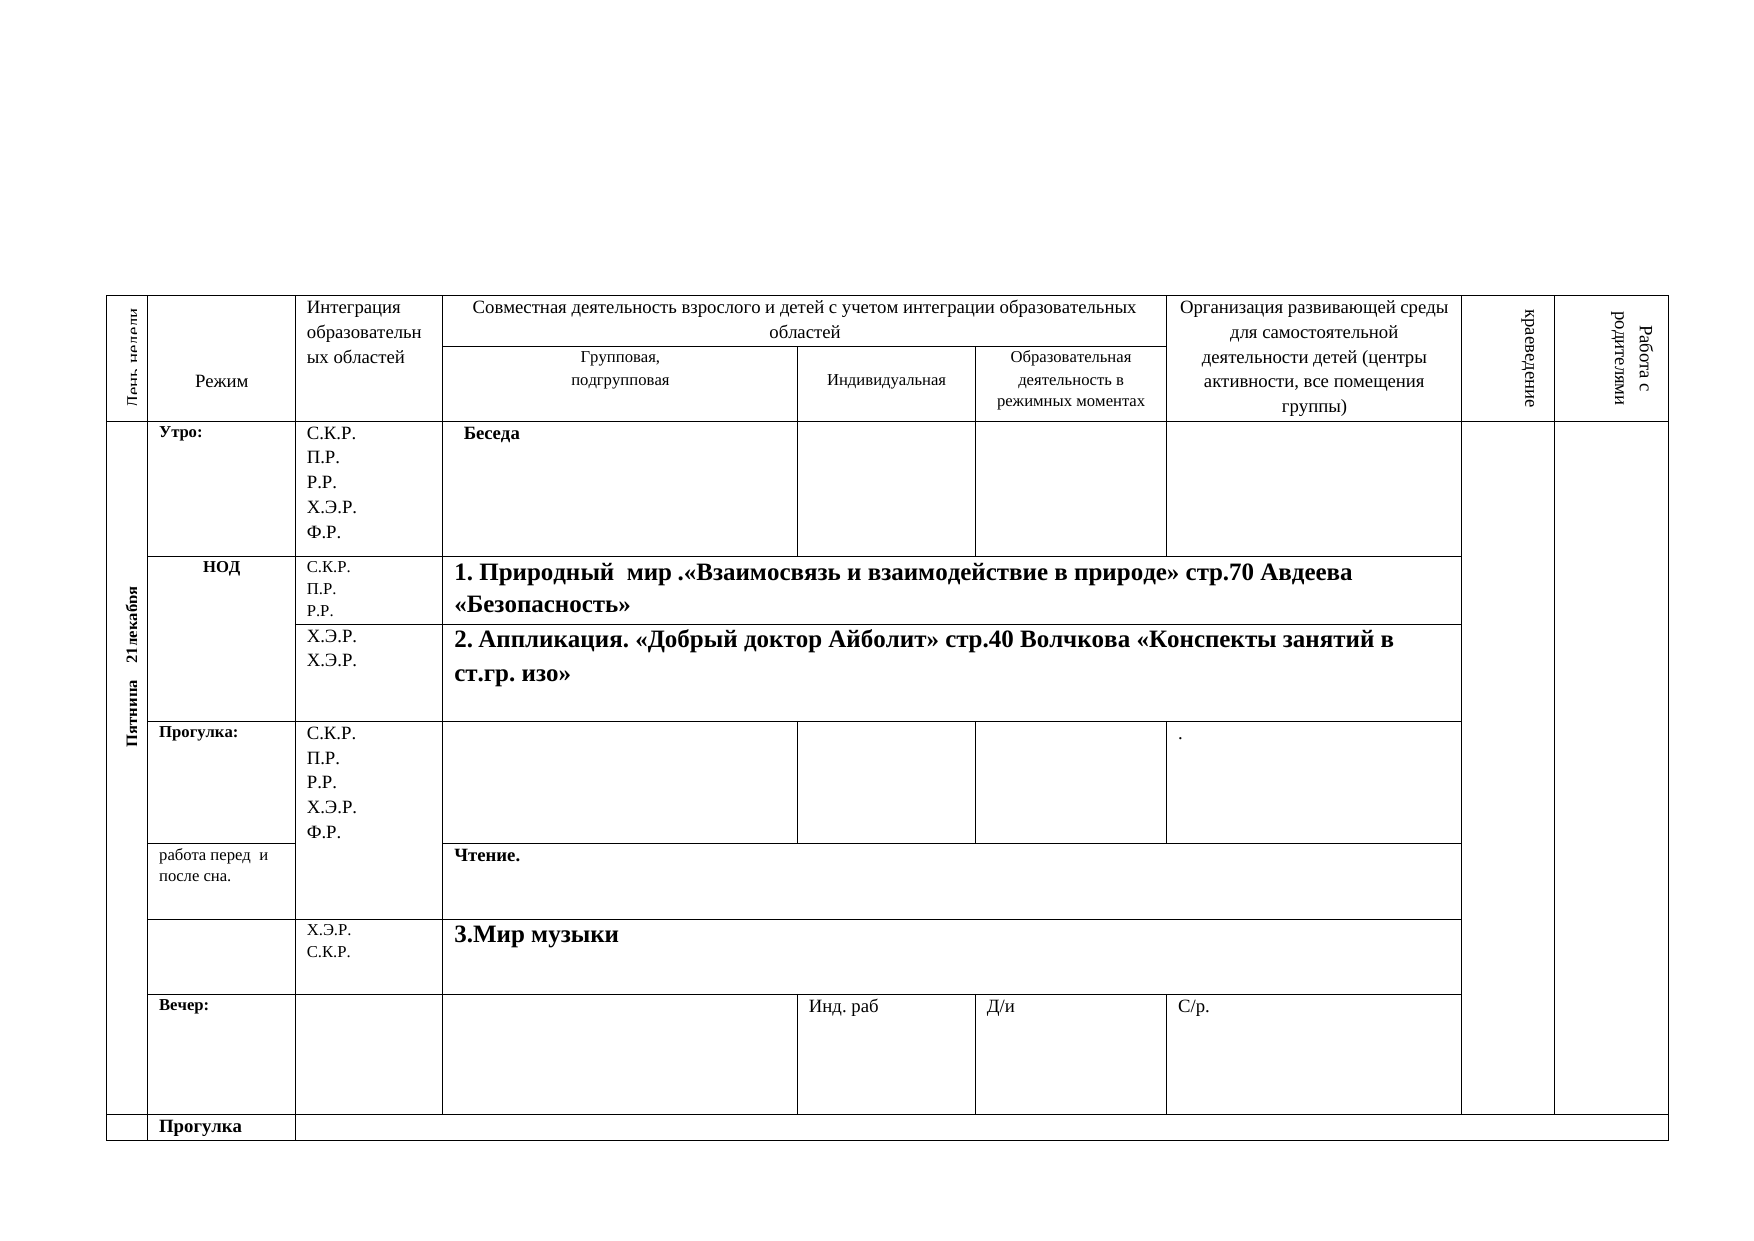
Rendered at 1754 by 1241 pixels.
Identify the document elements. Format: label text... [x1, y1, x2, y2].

table_cell [296, 995, 442, 1113]
table_header Работа с родителями [1555, 296, 1668, 421]
table_cell [976, 422, 1166, 556]
table_header Организация развивающей среды для самостоятельной деятельности детей (центры активности, все помещения группы) [1167, 296, 1461, 421]
table_cell Прогулка: [148, 722, 295, 843]
table_cell Х.Э.Р. Х.Э.Р. [296, 625, 442, 721]
table_cell 2. Аппликация. «Добрый доктор Айболит» стр.40 Волчкова «Конспекты занятий в ст.гр. изо» [443, 625, 1461, 721]
table_cell работа перед и после сна. [148, 844, 295, 918]
table_cell [107, 1115, 147, 1140]
table_cell [976, 722, 1166, 843]
table_cell С.К.Р. П.Р. Р.Р. [296, 557, 442, 623]
table_cell Чтение. [443, 844, 1461, 918]
table_cell Беседа [443, 422, 797, 556]
table_header краеведение [1462, 296, 1554, 421]
table_cell [1555, 422, 1668, 1113]
table_cell [1167, 422, 1461, 556]
table_cell [296, 1115, 1668, 1140]
table_header Интеграция образовательных областей [296, 296, 442, 421]
table_cell Образовательная деятельность в режимных моментах [976, 347, 1166, 421]
table_header Режим [148, 296, 295, 421]
table_cell [798, 422, 975, 556]
table_cell С.К.Р. П.Р. Р.Р. Х.Э.Р. Ф.Р. [296, 422, 442, 556]
table_cell Пятница 21декабря [107, 422, 147, 1113]
table_cell Инд. раб [798, 995, 975, 1113]
table_cell Утро: [148, 422, 295, 556]
table_cell 1. Природный мир .«Взаимосвязь и взаимодействие в природе» стр.70 Авдеева «Безопасность» [443, 557, 1461, 623]
table_cell Прогулка [148, 1115, 295, 1140]
table_cell . [1167, 722, 1461, 843]
table_cell [443, 995, 797, 1113]
table_cell [798, 722, 975, 843]
table_header Совместная деятельность взрослого и детей с учетом интеграции образовательных областей [443, 296, 1166, 346]
table_cell Вечер: [148, 995, 295, 1113]
table_cell 3.Мир музыки [443, 920, 1461, 994]
table_cell С/р. [1167, 995, 1461, 1113]
table_cell Д/и [976, 995, 1166, 1113]
table_header День недели [107, 296, 147, 421]
table_cell НОД [148, 557, 295, 721]
table_cell С.К.Р. П.Р. Р.Р. Х.Э.Р. Ф.Р. [296, 722, 442, 918]
table_cell [148, 920, 295, 994]
table_cell Групповая, подгрупповая [443, 347, 797, 421]
table_cell Индивидуальная [798, 347, 975, 421]
table_cell Х.Э.Р. С.К.Р. [296, 920, 442, 994]
table_cell [443, 722, 797, 843]
table_cell [1462, 422, 1554, 1113]
